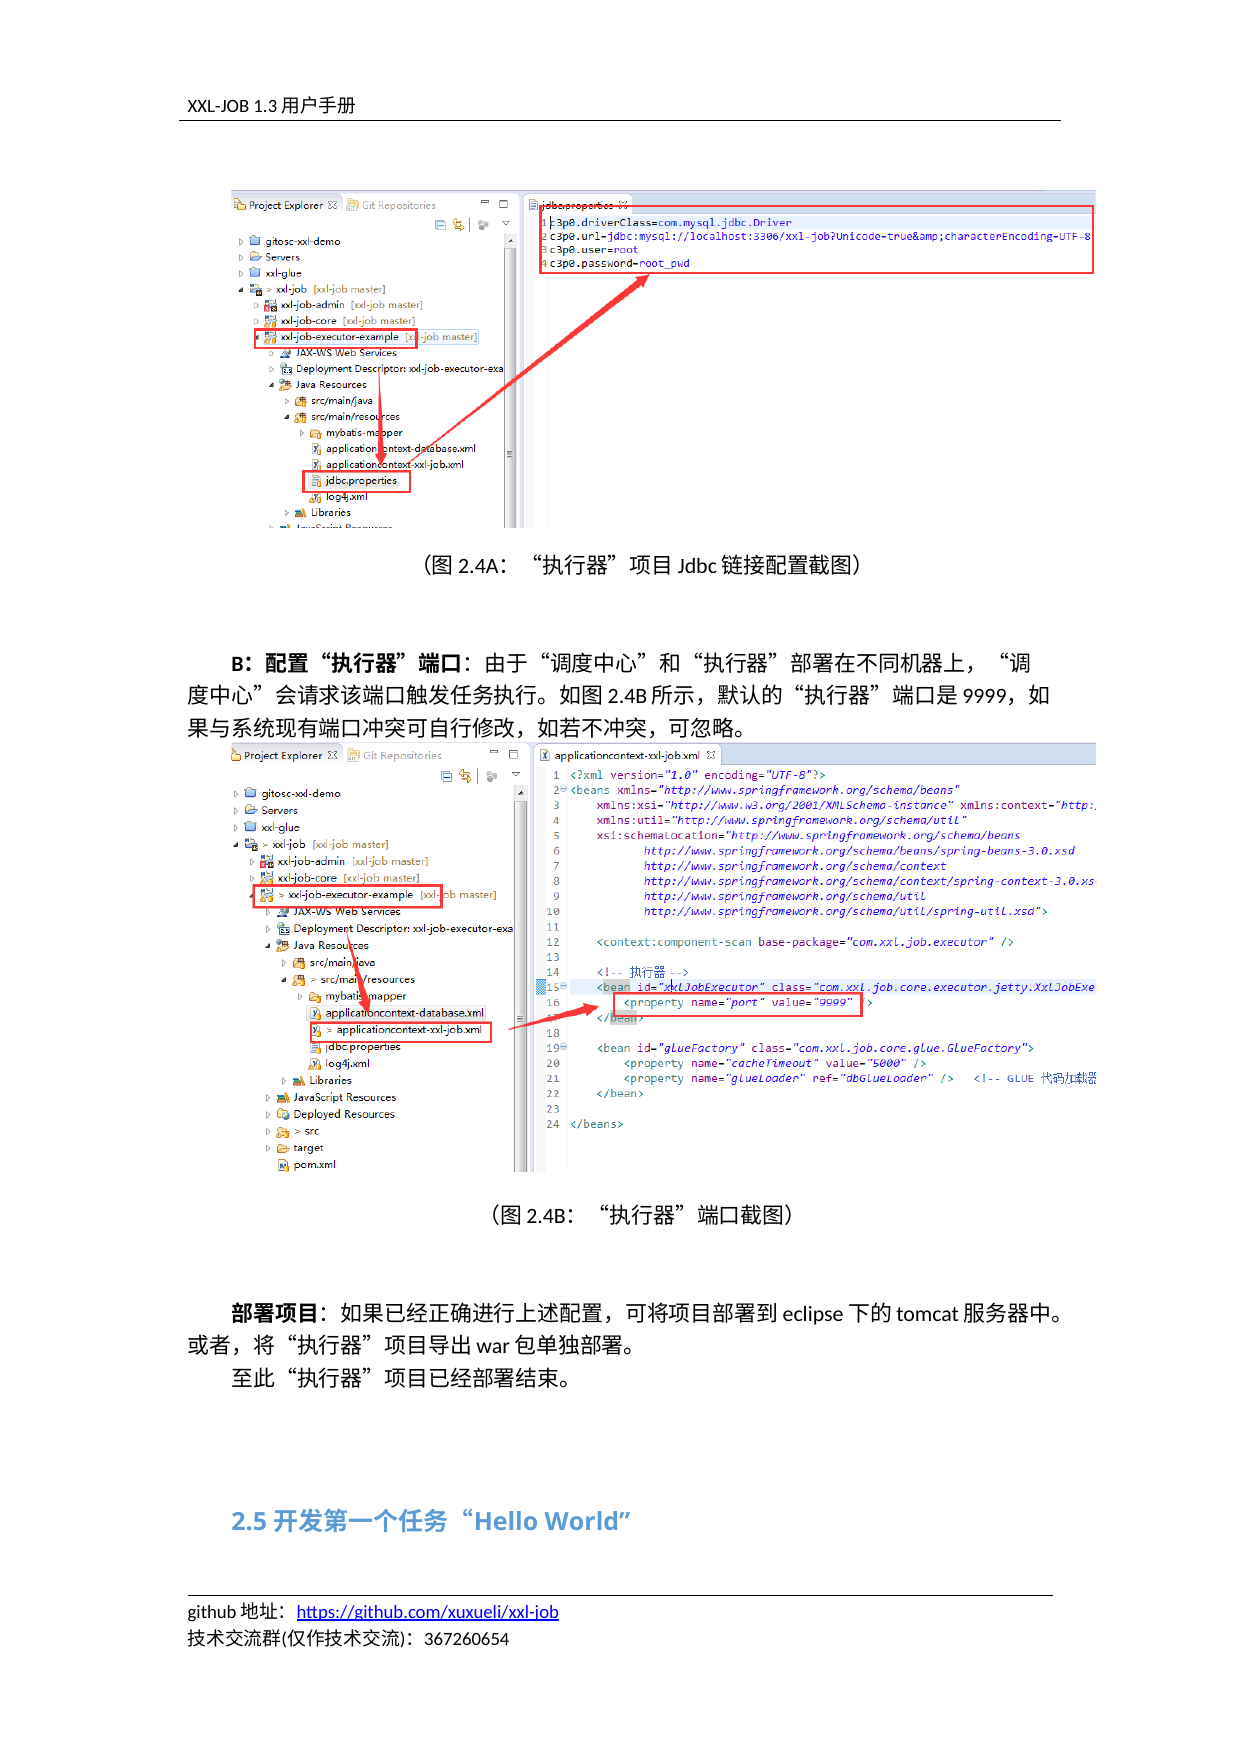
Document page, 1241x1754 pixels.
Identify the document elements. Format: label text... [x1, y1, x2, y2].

text （图2.4A：“执行器”项目Jdbc链接配置截图） [187, 548, 1053, 580]
text （图2.4B：“执行器”端口截图） [187, 1198, 1053, 1230]
text 至此“执行器”项目已经部署结束。 [187, 1360, 1053, 1393]
text B：配置“执行器”端口：由于“调度中心”和“执行器”部署在不同机器上，“调度中心”会请求该端口触发任务执行。如图2.4B所示，默认的“执行器”端口是9999，如果与系统现有端口冲突可自行修改，如若不冲突，可忽略。 [187, 645, 1053, 743]
text 部署项目：如果已经正确进行上述配置，可将项目部署到eclipse下的tomcat服务器中。或者，将“执行器”项目导出war包单独部署。 [187, 1295, 1053, 1360]
picture [231, 742, 1097, 1172]
subtitle 2.5 开发第一个任务“Hello World” [187, 1487, 1053, 1552]
picture [231, 190, 1096, 528]
